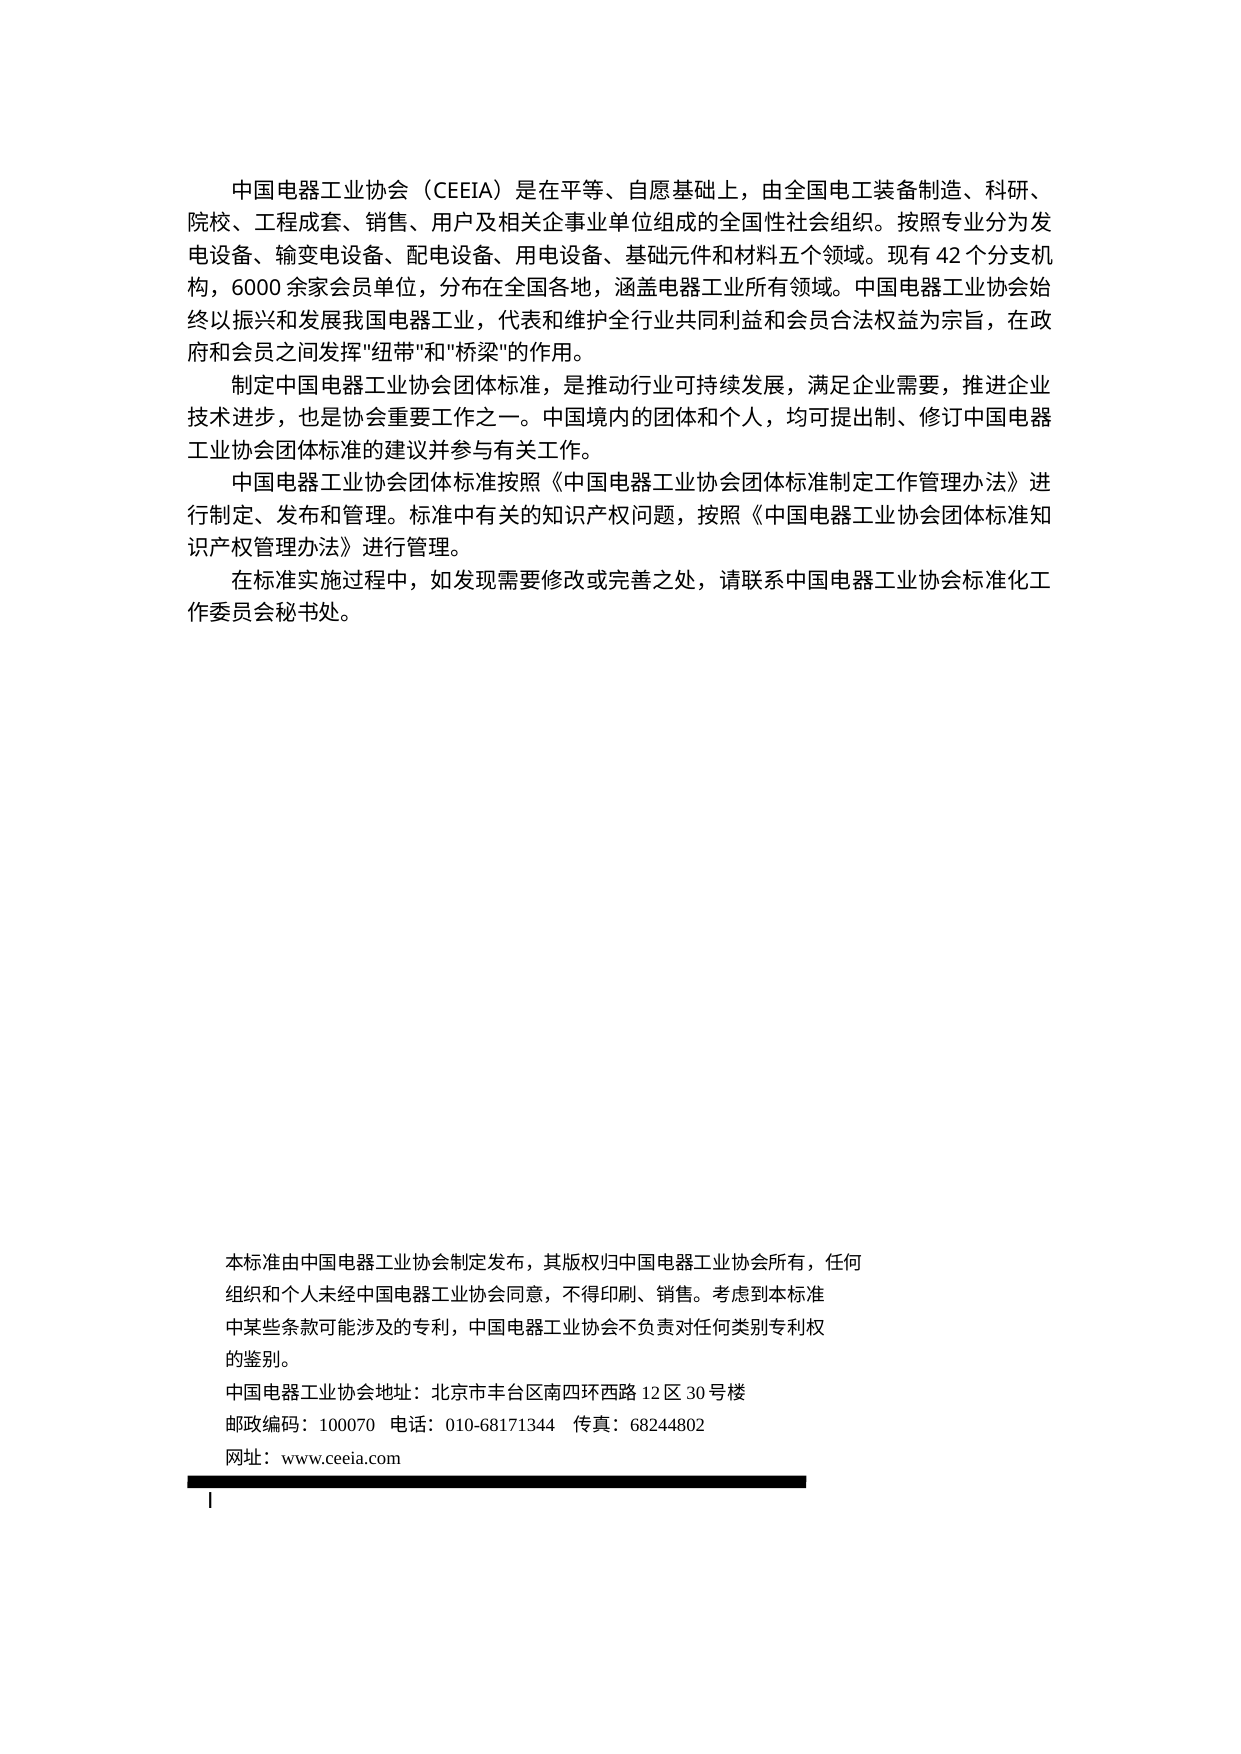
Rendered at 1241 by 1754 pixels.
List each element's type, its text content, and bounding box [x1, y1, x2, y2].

text 中国电器工业协会地址：北京市丰台区南四环西路12区30号楼 [187, 1375, 1053, 1407]
text 中国电器工业协会（CEEIA）是在平等、自愿基础上，由全国电工装备制造、科研、院校、工程成套、销售、用户及相关企事业单位组成的全国性社会组织。按照专业分为发电设备、输变电设备、配电设备、用电设备、基础元件和材料五个领域。现有42个分支机构，6000余家会员单位，分布在全国各地，涵盖电器工业所有领域。中国电器工业协会始终以振兴和发展我国电器工业，代表和维护全行业共同利益和会员合法权益为宗旨，在政府和会员之间发挥"纽带"和"桥梁"的作用。 [187, 172, 1053, 367]
text 制定中国电器工业协会团体标准，是推动行业可持续发展，满足企业需要，推进企业技术进步，也是协会重要工作之一。中国境内的团体和个人，均可提出制、修订中国电器工业协会团体标准的建议并参与有关工作。 [187, 367, 1053, 465]
text 的鉴别。 [187, 1342, 1053, 1375]
text 本标准由中国电器工业协会制定发布，其版权归中国电器工业协会所有，任何 [187, 1245, 1053, 1277]
text 组织和个人未经中国电器工业协会同意，不得印刷、销售。考虑到本标准 [187, 1277, 1053, 1310]
text 网址：www.ceeia.com [187, 1440, 1053, 1472]
text 邮政编码：100070 电话：010-68171344 传真：68244802 [187, 1407, 1053, 1440]
text 在标准实施过程中，如发现需要修改或完善之处，请联系中国电器工业协会标准化工作委员会秘书处。 [187, 562, 1053, 627]
text 中某些条款可能涉及的专利，中国电器工业协会不负责对任何类别专利权 [187, 1310, 1053, 1342]
text 中国电器工业协会团体标准按照《中国电器工业协会团体标准制定工作管理办法》进行制定、发布和管理。标准中有关的知识产权问题，按照《中国电器工业协会团体标准知识产权管理办法》进行管理。 [187, 465, 1053, 562]
